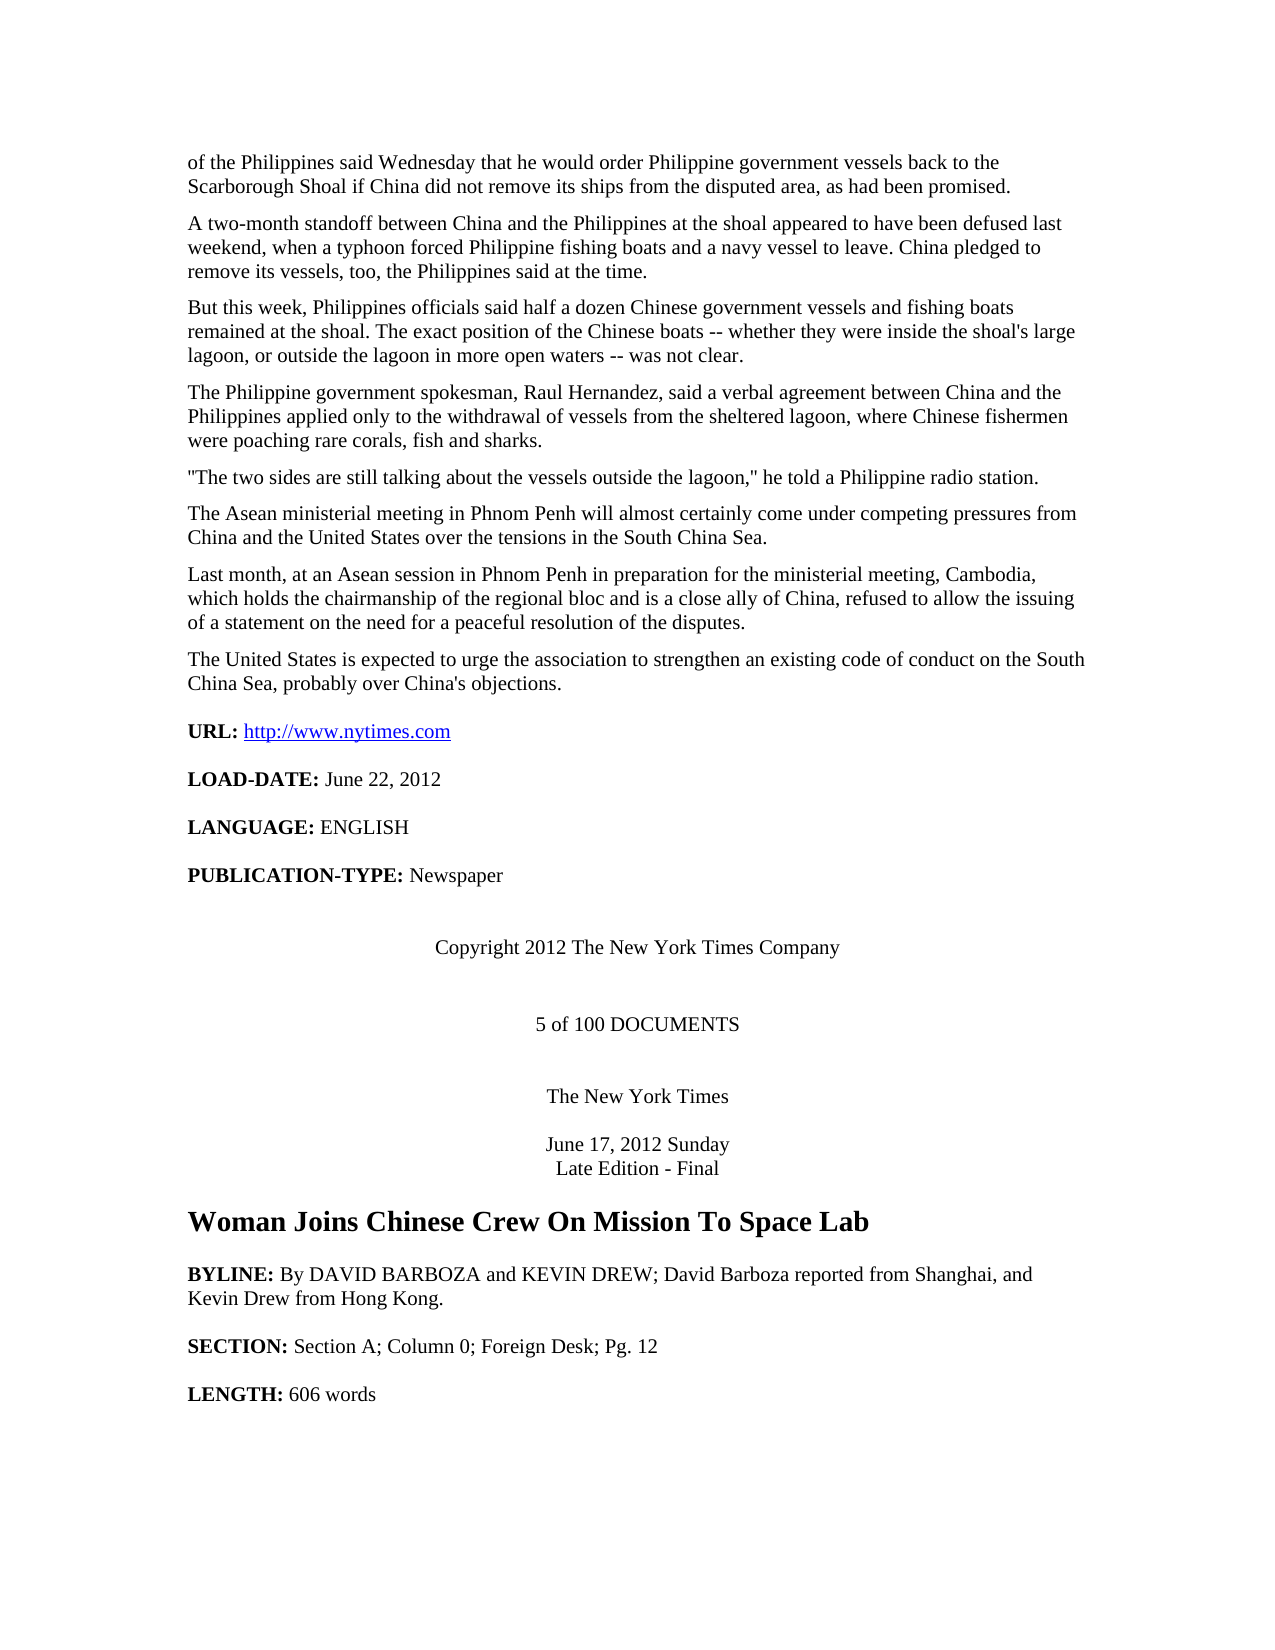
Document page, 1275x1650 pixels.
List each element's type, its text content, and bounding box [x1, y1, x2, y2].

text Copyright 2012 The New York Times Company [187, 935, 1087, 959]
text LANGUAGE: ENGLISH [187, 815, 1087, 839]
text A two-month standoff between China and the Philippines at the shoal appeared to have been defused last weekend, when a typhoon forced Philippine fishing boats and a navy vessel to leave. China pledged to remove its vessels, too, the Philippines said at the time. [187, 211, 1087, 283]
text URL: http://www.nytimes.com [187, 719, 1087, 743]
text But this week, Philippines officials said half a dozen Chinese government vessels and fishing boats remained at the shoal. The exact position of the Chinese boats -- whether they were inside the shoal's large lagoon, or outside the lagoon in more open waters -- was not clear. [187, 295, 1087, 367]
text The New York Times [187, 1084, 1087, 1108]
text LENGTH: 606 words [187, 1382, 1087, 1406]
text LOAD-DATE: June 22, 2012 [187, 767, 1087, 791]
text The United States is expected to urge the association to strengthen an existing code of conduct on the South China Sea, probably over China's objections. [187, 647, 1087, 695]
text BYLINE: By DAVID BARBOZA and KEVIN DREW; David Barboza reported from Shanghai, and Kevin Drew from Hong Kong. [187, 1262, 1087, 1310]
text Late Edition - Final [312, 1156, 962, 1180]
text June 17, 2012 Sunday [312, 1132, 962, 1156]
text SECTION: Section A; Column 0; Foreign Desk; Pg. 12 [187, 1334, 1087, 1358]
text Woman Joins Chinese Crew On Mission To Space Lab [187, 1204, 1087, 1237]
text Last month, at an Asean session in Phnom Penh in preparation for the ministerial meeting, Cambodia, which holds the chairmanship of the regional bloc and is a close ally of China, refused to allow the issuing of a statement on the need for a peaceful resolution of the disputes. [187, 562, 1087, 634]
text The Asean ministerial meeting in Phnom Penh will almost certainly come under competing pressures from China and the United States over the tensions in the South China Sea. [187, 501, 1087, 549]
text PUBLICATION-TYPE: Newspaper [187, 863, 1087, 887]
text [187, 150, 1087, 198]
text The Philippine government spokesman, Raul Hernandez, said a verbal agreement between China and the Philippines applied only to the withdrawal of vessels from the sheltered lagoon, where Chinese fishermen were poaching rare corals, fish and sharks. [187, 380, 1087, 452]
text ''The two sides are still talking about the vessels outside the lagoon,'' he told a Philippine radio station. [187, 465, 1087, 489]
text 5 of 100 DOCUMENTS [187, 1011, 1087, 1036]
